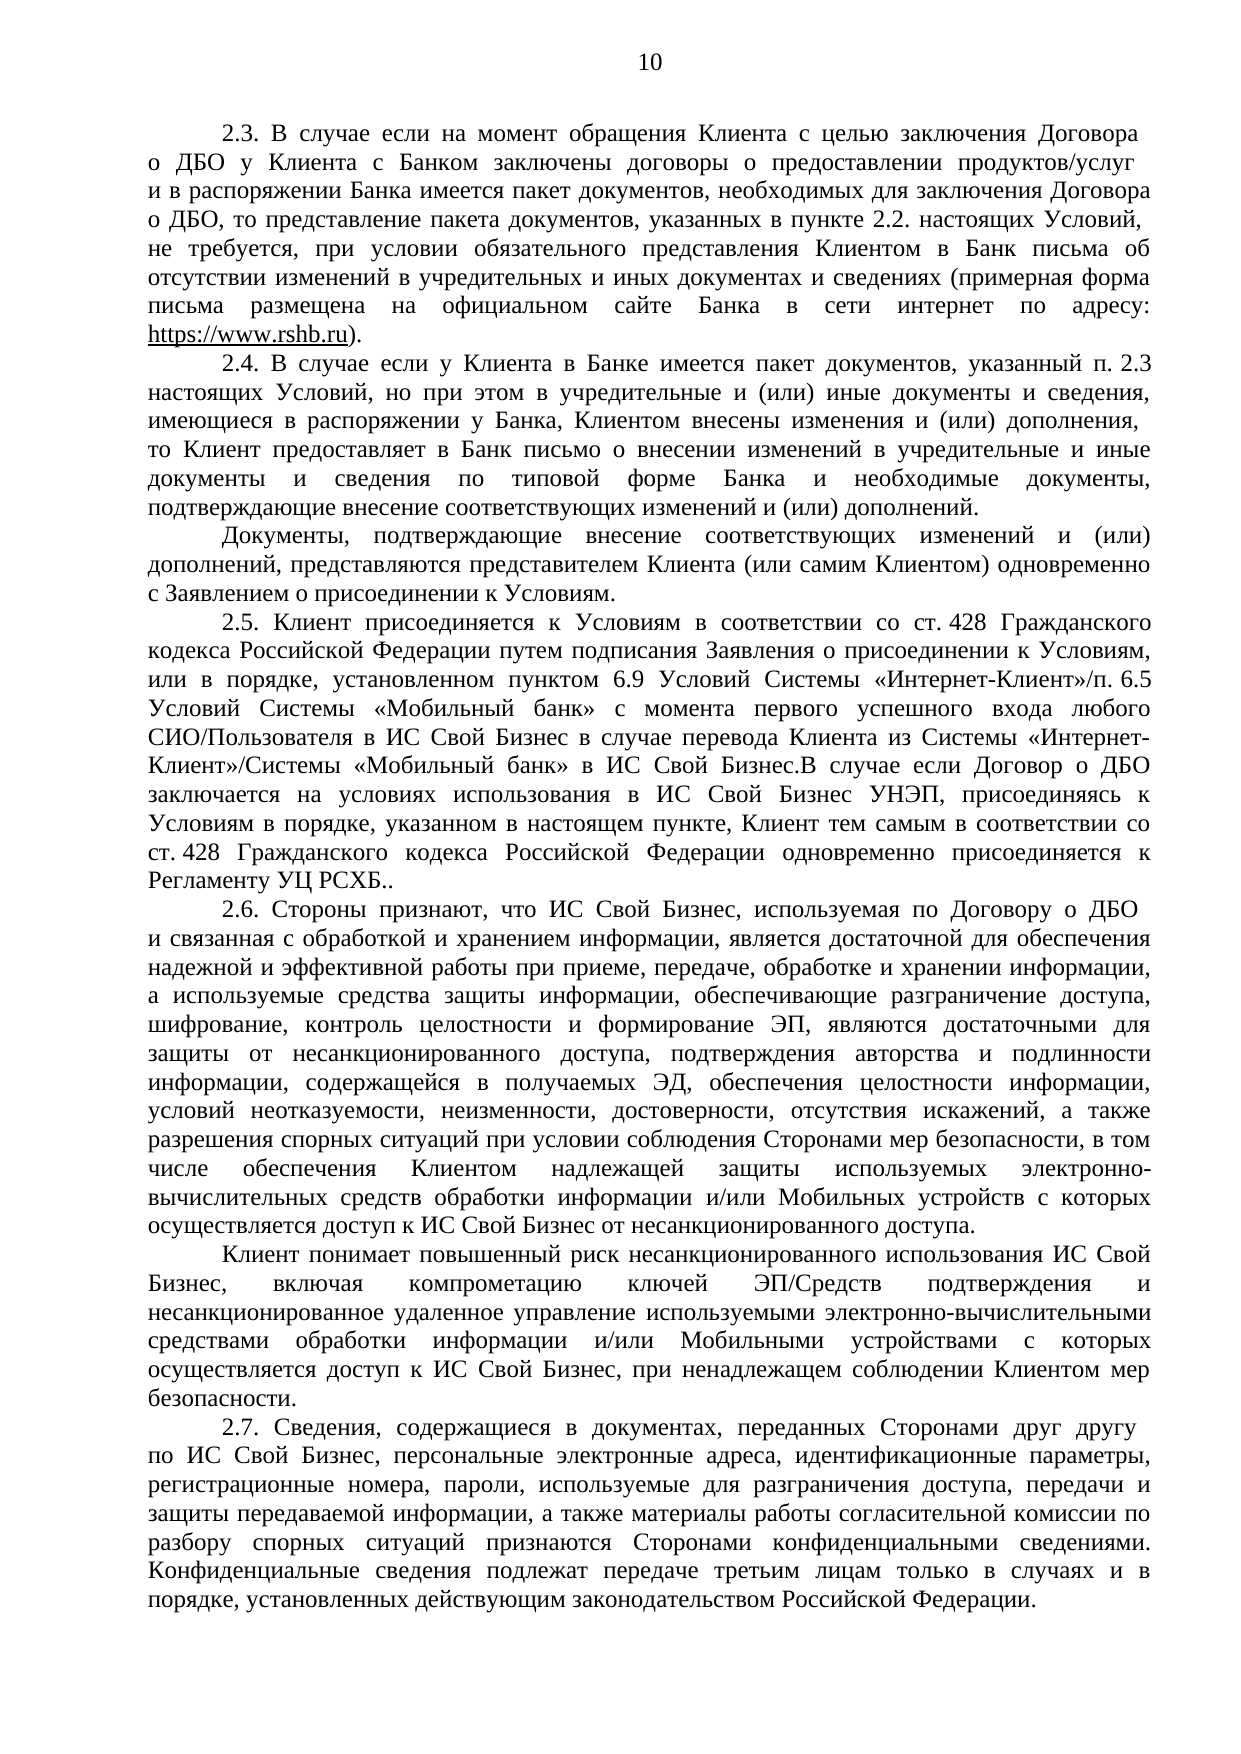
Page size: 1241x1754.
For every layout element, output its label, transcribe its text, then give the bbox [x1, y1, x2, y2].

text 2.4. В случае если у Клиента в Банке имеется пакет документов, указанный п. 2.3 настоящих Условий, но при этом в учредительные и (или) иные документы и сведения, имеющиеся в распоряжении у Банка, Клиентом внесены изменения и (или) дополнения, то Клиент предоставляет в Банк письмо о внесении изменений в учредительные и иные документы и сведения по типовой форме Банка и необходимые документы, подтверждающие внесение соответствующих изменений и (или) дополнений. [148, 348, 1152, 521]
text 2.6. Стороны признают, что ИС Свой Бизнес, используемая по Договору о ДБО и связанная с обработкой и хранением информации, является достаточной для обеспечения надежной и эффективной работы при приеме, передаче, обработке и хранении информации, а используемые средства защиты информации, обеспечивающие разграничение доступа, шифрование, контроль целостности и формирование ЭП, являются достаточными для защиты от несанкционированного доступа, подтверждения авторства и подлинности информации, содержащейся в получаемых ЭД, обеспечения целостности информации, условий неотказуемости, неизменности, достоверности, отсутствия искажений, а также разрешения спорных ситуаций при условии соблюдения Сторонами мер безопасности, в том числе обеспечения Клиентом надлежащей защиты используемых электронно-вычислительных средств обработки информации и/или Мобильных устройств с которых осуществляется доступ к ИС Свой Бизнес от несанкционированного доступа. [148, 894, 1152, 1239]
text 2.3. В случае если на момент обращения Клиента с целью заключения Договора о ДБО у Клиента с Банком заключены договоры о предоставлении продуктов/услуг и в распоряжении Банка имеется пакет документов, необходимых для заключения Договора о ДБО, то представление пакета документов, указанных в пункте 2.2. настоящих Условий, не требуется, при условии обязательного представления Клиентом в Банк письма об отсутствии изменений в учредительных и иных документах и сведениях (примерная форма письма размещена на официальном сайте Банка в сети интернет по адресу: https://www.rshb.ru). [148, 118, 1152, 348]
text Клиент понимает повышенный риск несанкционированного использования ИС Свой Бизнес, включая компрометацию ключей ЭП/Средств подтверждения и несанкционированное удаленное управление используемыми электронно-вычислительными средствами обработки информации и/или Мобильными устройствами с которых осуществляется доступ к ИС Свой Бизнес, при ненадлежащем соблюдении Клиентом мер безопасности. [148, 1239, 1152, 1412]
text Документы, подтверждающие внесение соответствующих изменений и (или) дополнений, представляются представителем Клиента (или самим Клиентом) одновременно с Заявлением о присоединении к Условиям. [148, 521, 1152, 607]
text 2.7. Сведения, содержащиеся в документах, переданных Сторонами друг другу по ИС Свой Бизнес, персональные электронные адреса, идентификационные параметры, регистрационные номера, пароли, используемые для разграничения доступа, передачи и защиты передаваемой информации, а также материалы работы согласительной комиссии по разбору спорных ситуаций признаются Сторонами конфиденциальными сведениями. Конфиденциальные сведения подлежат передаче третьим лицам только в случаях и в порядке, установленных действующим законодательством Российской Федерации. [148, 1412, 1152, 1613]
text 2.5. Клиент присоединяется к Условиям в соответствии со ст. 428 Гражданского кодекса Российской Федерации путем подписания Заявления о присоединении к Условиям, или в порядке, установленном пунктом 6.9 Условий Системы «Интернет-Клиент»/п. 6.5 Условий Системы «Мобильный банк» с момента первого успешного входа любого СИО/Пользователя в ИС Свой Бизнес в случае перевода Клиента из Системы «Интернет-Клиент»/Системы «Мобильный банк» в ИС Свой Бизнес.В случае если Договор о ДБО заключается на условиях использования в ИС Свой Бизнес УНЭП, присоединяясь к Условиям в порядке, указанном в настоящем пункте, Клиент тем самым в соответствии со ст. 428 Гражданского кодекса Российской Федерации одновременно присоединяется к Регламенту УЦ РСХБ.. [148, 607, 1152, 894]
